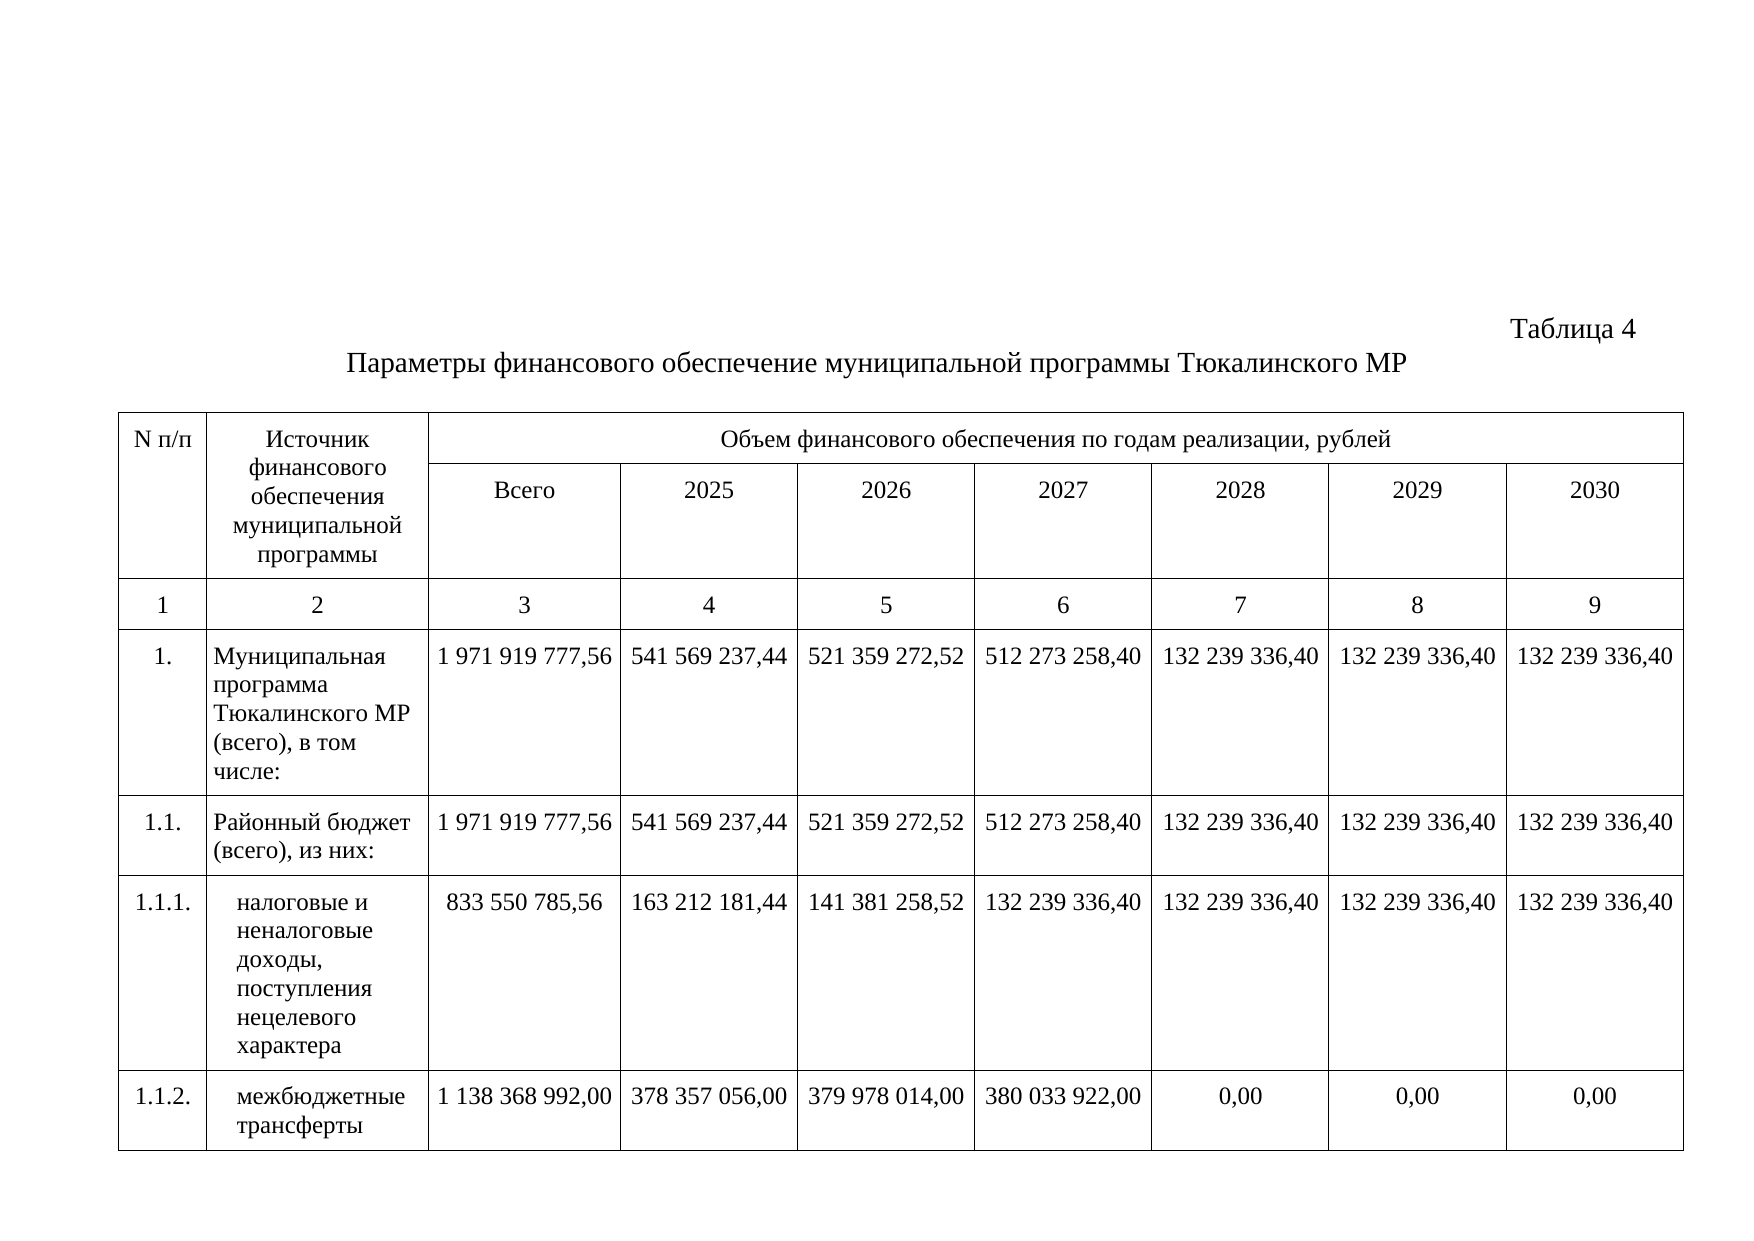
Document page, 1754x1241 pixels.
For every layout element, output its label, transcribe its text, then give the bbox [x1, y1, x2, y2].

table_cell 2029 [1329, 464, 1506, 578]
table_cell 0,00 [1329, 1071, 1506, 1149]
table_cell 512 273 258,40 [975, 630, 1151, 795]
table_cell 132 239 336,40 [1507, 796, 1683, 875]
table_cell 2027 [975, 464, 1151, 578]
table_cell 132 239 336,40 [1329, 630, 1506, 795]
table_cell 1.1. [119, 796, 206, 875]
table_cell 0,00 [1507, 1071, 1683, 1149]
table_cell 1 971 919 777,56 [429, 796, 620, 875]
table_cell 378 357 056,00 [621, 1071, 797, 1149]
table_cell 379 978 014,00 [798, 1071, 974, 1149]
text Таблица 4 [118, 311, 1636, 345]
table_cell 2025 [621, 464, 797, 578]
table_cell 163 212 181,44 [621, 876, 797, 1070]
table_cell 2 [207, 579, 428, 629]
table_cell 2026 [798, 464, 974, 578]
table_cell 4 [621, 579, 797, 629]
table_cell Муниципальная программа Тюкалинского МР (всего), в том числе: [207, 630, 428, 795]
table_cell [207, 1071, 428, 1149]
table_cell налоговые и неналоговые доходы, поступления нецелевого характера [207, 876, 428, 1070]
table_cell 541 569 237,44 [621, 630, 797, 795]
table_cell 132 239 336,40 [1329, 796, 1506, 875]
table_cell 132 239 336,40 [1507, 876, 1683, 1070]
table_cell Всего [429, 464, 620, 578]
table_cell 1. [119, 630, 206, 795]
table_cell 2028 [1152, 464, 1328, 578]
table_cell 1.1.1. [119, 876, 206, 1070]
table_cell 541 569 237,44 [621, 796, 797, 875]
table_cell 1 971 919 777,56 [429, 630, 620, 795]
table_cell 1 [119, 579, 206, 629]
table_cell 132 239 336,40 [1152, 630, 1328, 795]
table_cell 833 550 785,56 [429, 876, 620, 1070]
table_cell 132 239 336,40 [1152, 796, 1328, 875]
table_header Объем финансового обеспечения по годам реализации, рублей [429, 413, 1683, 463]
table_cell 1.1.2. [119, 1071, 206, 1149]
table_cell 5 [798, 579, 974, 629]
table_header N п/п [119, 413, 206, 578]
text Параметры финансового обеспечение муниципальной программы Тюкалинского МР [118, 345, 1636, 378]
table_cell Районный бюджет (всего), из них: [207, 796, 428, 875]
table_cell 512 273 258,40 [975, 796, 1151, 875]
table_cell 1 138 368 992,00 [429, 1071, 620, 1149]
table_cell 132 239 336,40 [1329, 876, 1506, 1070]
table_cell 380 033 922,00 [975, 1071, 1151, 1149]
table_cell 2030 [1507, 464, 1683, 578]
table_cell 132 239 336,40 [1507, 630, 1683, 795]
table_cell 3 [429, 579, 620, 629]
table_cell 9 [1507, 579, 1683, 629]
table_header Источник финансового обеспечения муниципальной программы [207, 413, 428, 578]
table_cell 132 239 336,40 [975, 876, 1151, 1070]
table_cell 6 [975, 579, 1151, 629]
table_cell 7 [1152, 579, 1328, 629]
table_cell 132 239 336,40 [1152, 876, 1328, 1070]
table_cell 521 359 272,52 [798, 630, 974, 795]
table_cell 141 381 258,52 [798, 876, 974, 1070]
table_cell 8 [1329, 579, 1506, 629]
table_cell 0,00 [1152, 1071, 1328, 1149]
table_cell 521 359 272,52 [798, 796, 974, 875]
